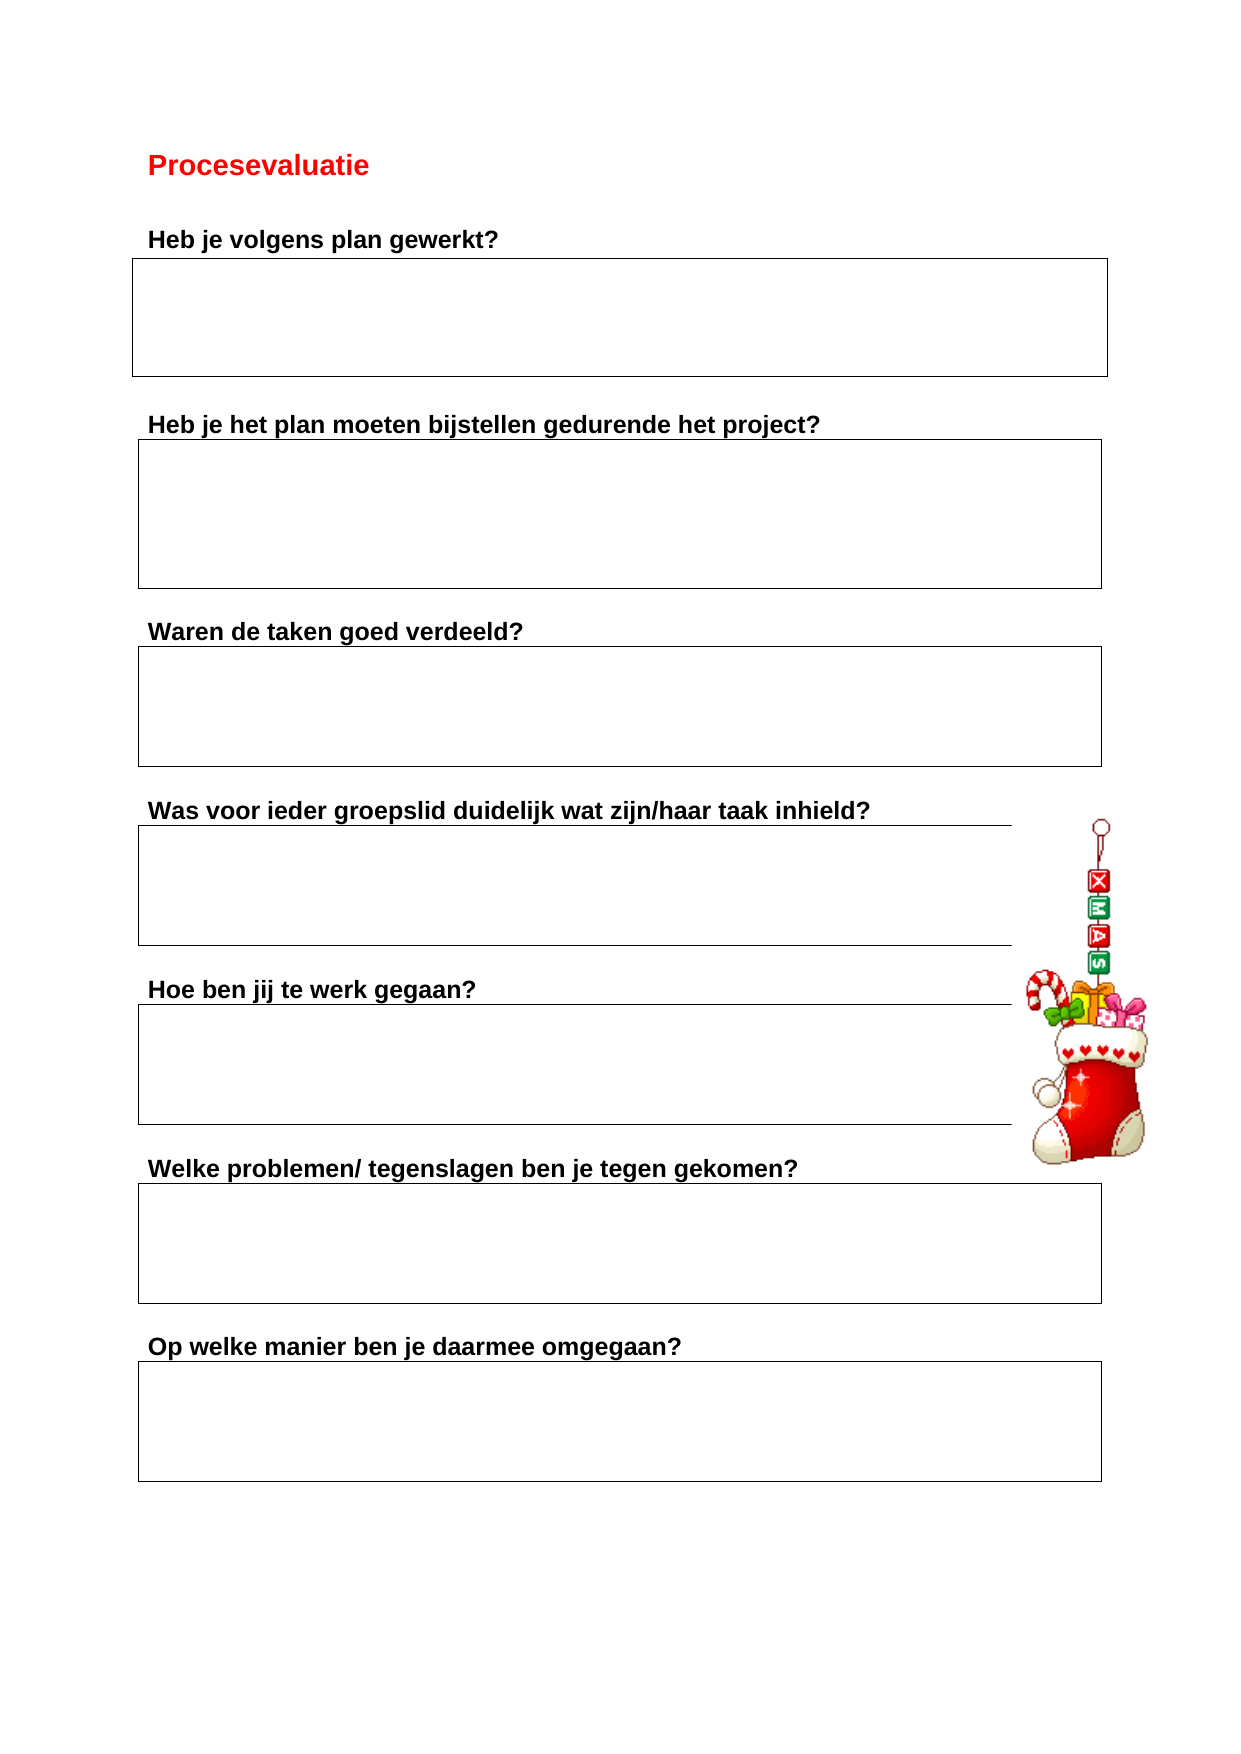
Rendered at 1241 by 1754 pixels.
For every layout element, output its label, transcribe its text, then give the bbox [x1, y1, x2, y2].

text Heb je volgens plan gewerkt? [148, 225, 1093, 253]
table_header [133, 259, 1107, 376]
text Welke problemen/ tegenslagen ben je tegen gekomen? [148, 1154, 1093, 1182]
text Heb je het plan moeten bijstellen gedurende het project? [148, 410, 1093, 439]
text Waren de taken goed verdeeld? [148, 617, 1093, 646]
text Procesevaluatie [148, 148, 1093, 181]
picture [1011, 802, 1167, 1171]
text Was voor ieder groepslid duidelijk wat zijn/haar taak inhield? [148, 796, 1093, 825]
text Op welke manier ben je daarmee omgegaan? [148, 1332, 1093, 1361]
text Hoe ben jij te werk gegaan? [148, 975, 1011, 1004]
